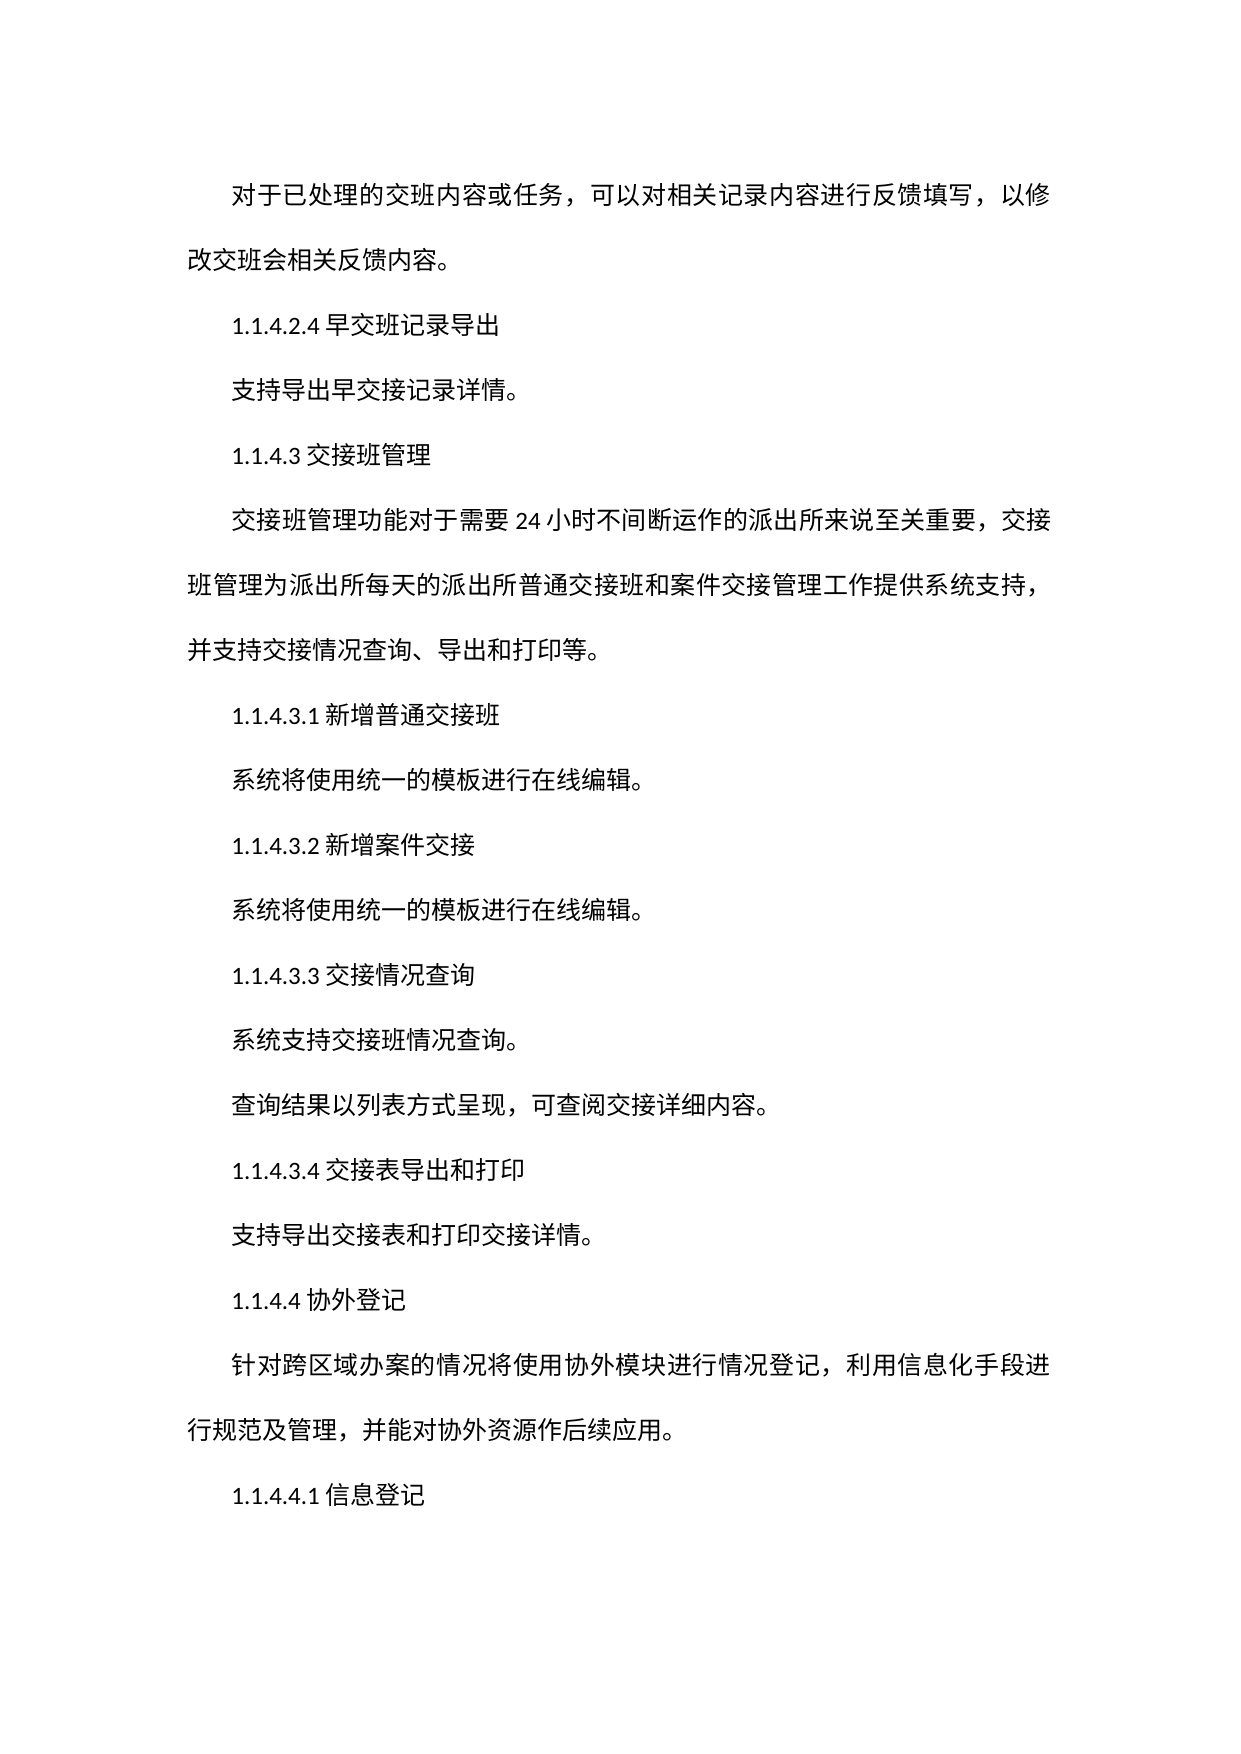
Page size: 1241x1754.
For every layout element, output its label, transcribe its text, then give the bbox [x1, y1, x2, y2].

text 查询结果以列表方式呈现，可查阅交接详细内容。 [187, 1072, 1053, 1137]
text 1.1.4.3.3交接情况查询 [187, 942, 1053, 1007]
text 1.1.4.4协外登记 [187, 1267, 1053, 1332]
text 1.1.4.4.1信息登记 [187, 1462, 1053, 1527]
text 系统支持交接班情况查询。 [187, 1007, 1053, 1072]
text 1.1.4.3.1新增普通交接班 [187, 682, 1053, 747]
text 1.1.4.2.4早交班记录导出 [187, 292, 1053, 357]
text 系统将使用统一的模板进行在线编辑。 [187, 747, 1053, 812]
text 针对跨区域办案的情况将使用协外模块进行情况登记，利用信息化手段进行规范及管理，并能对协外资源作后续应用。 [187, 1332, 1053, 1462]
text 支持导出交接表和打印交接详情。 [187, 1202, 1053, 1267]
text 支持导出早交接记录详情。 [187, 357, 1053, 422]
text 系统将使用统一的模板进行在线编辑。 [187, 877, 1053, 942]
text 1.1.4.3交接班管理 [187, 422, 1053, 487]
text 交接班管理功能对于需要24小时不间断运作的派出所来说至关重要，交接班管理为派出所每天的派出所普通交接班和案件交接管理工作提供系统支持，并支持交接情况查询、导出和打印等。 [187, 487, 1053, 682]
text 1.1.4.3.4交接表导出和打印 [187, 1137, 1053, 1202]
text 1.1.4.3.2新增案件交接 [187, 812, 1053, 877]
text 对于已处理的交班内容或任务，可以对相关记录内容进行反馈填写，以修改交班会相关反馈内容。 [187, 162, 1053, 292]
